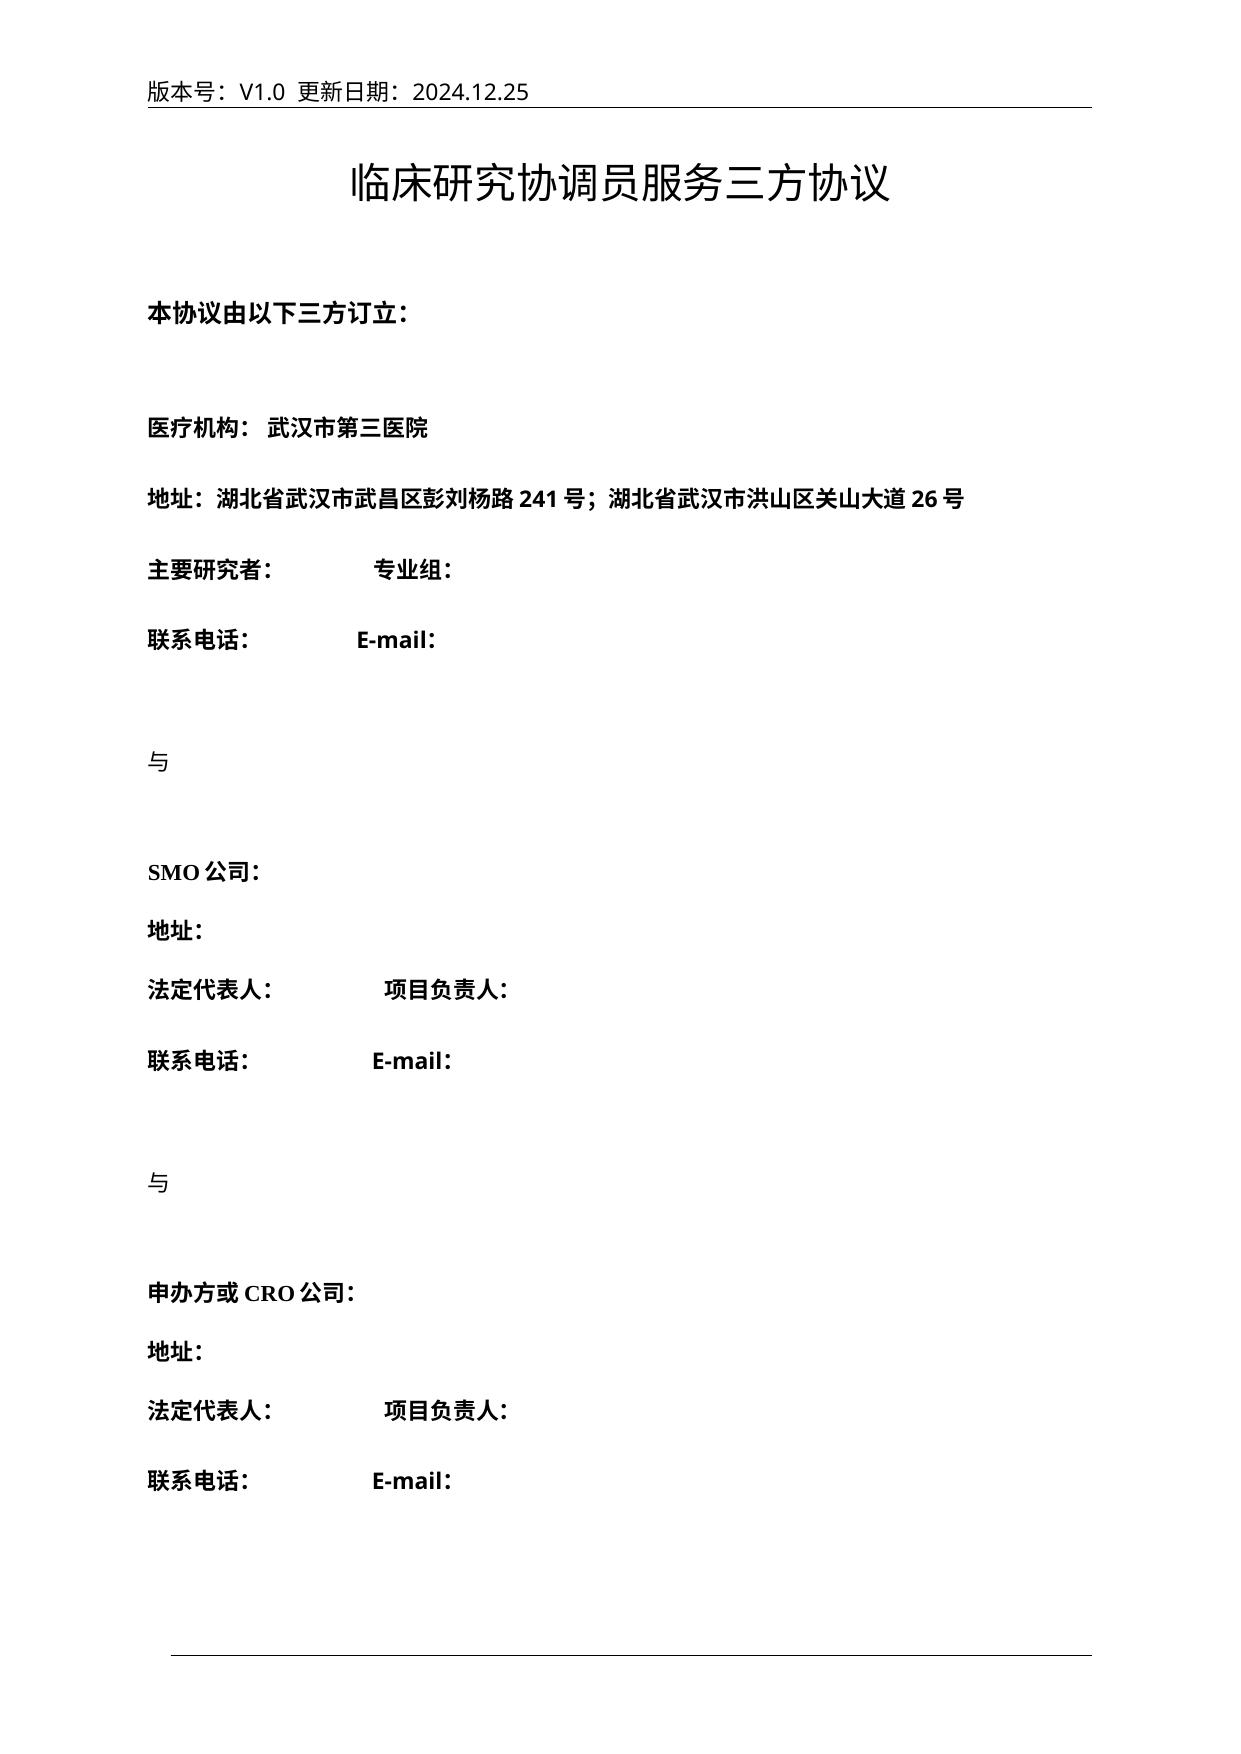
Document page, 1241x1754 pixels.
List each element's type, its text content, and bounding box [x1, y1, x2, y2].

text 临床研究协调员服务三方协议 [148, 150, 1092, 210]
text 联系电话： E-mail： [148, 1043, 1092, 1076]
text 地址： [148, 913, 1092, 946]
text 联系电话： E-mail： [148, 1463, 1092, 1497]
text 法定代表人： 项目负责人： [148, 1393, 1092, 1426]
text 与 [148, 1165, 1092, 1198]
text SMO公司： [148, 854, 1092, 887]
text 与 [148, 744, 1092, 777]
text 地址： [148, 1334, 1092, 1367]
text 申办方或CRO公司： [148, 1275, 1092, 1308]
text 法定代表人： 项目负责人： [148, 972, 1092, 1005]
text 主要研究者： 专业组： [148, 552, 1092, 585]
text 医疗机构： 武汉市第三医院 [148, 410, 1092, 443]
text 本协议由以下三方订立： [148, 294, 1092, 330]
text 地址：湖北省武汉市武昌区彭刘杨路241号；湖北省武汉市洪山区关山大道26号 [148, 481, 1092, 514]
text 联系电话： E-mail： [148, 622, 1092, 656]
